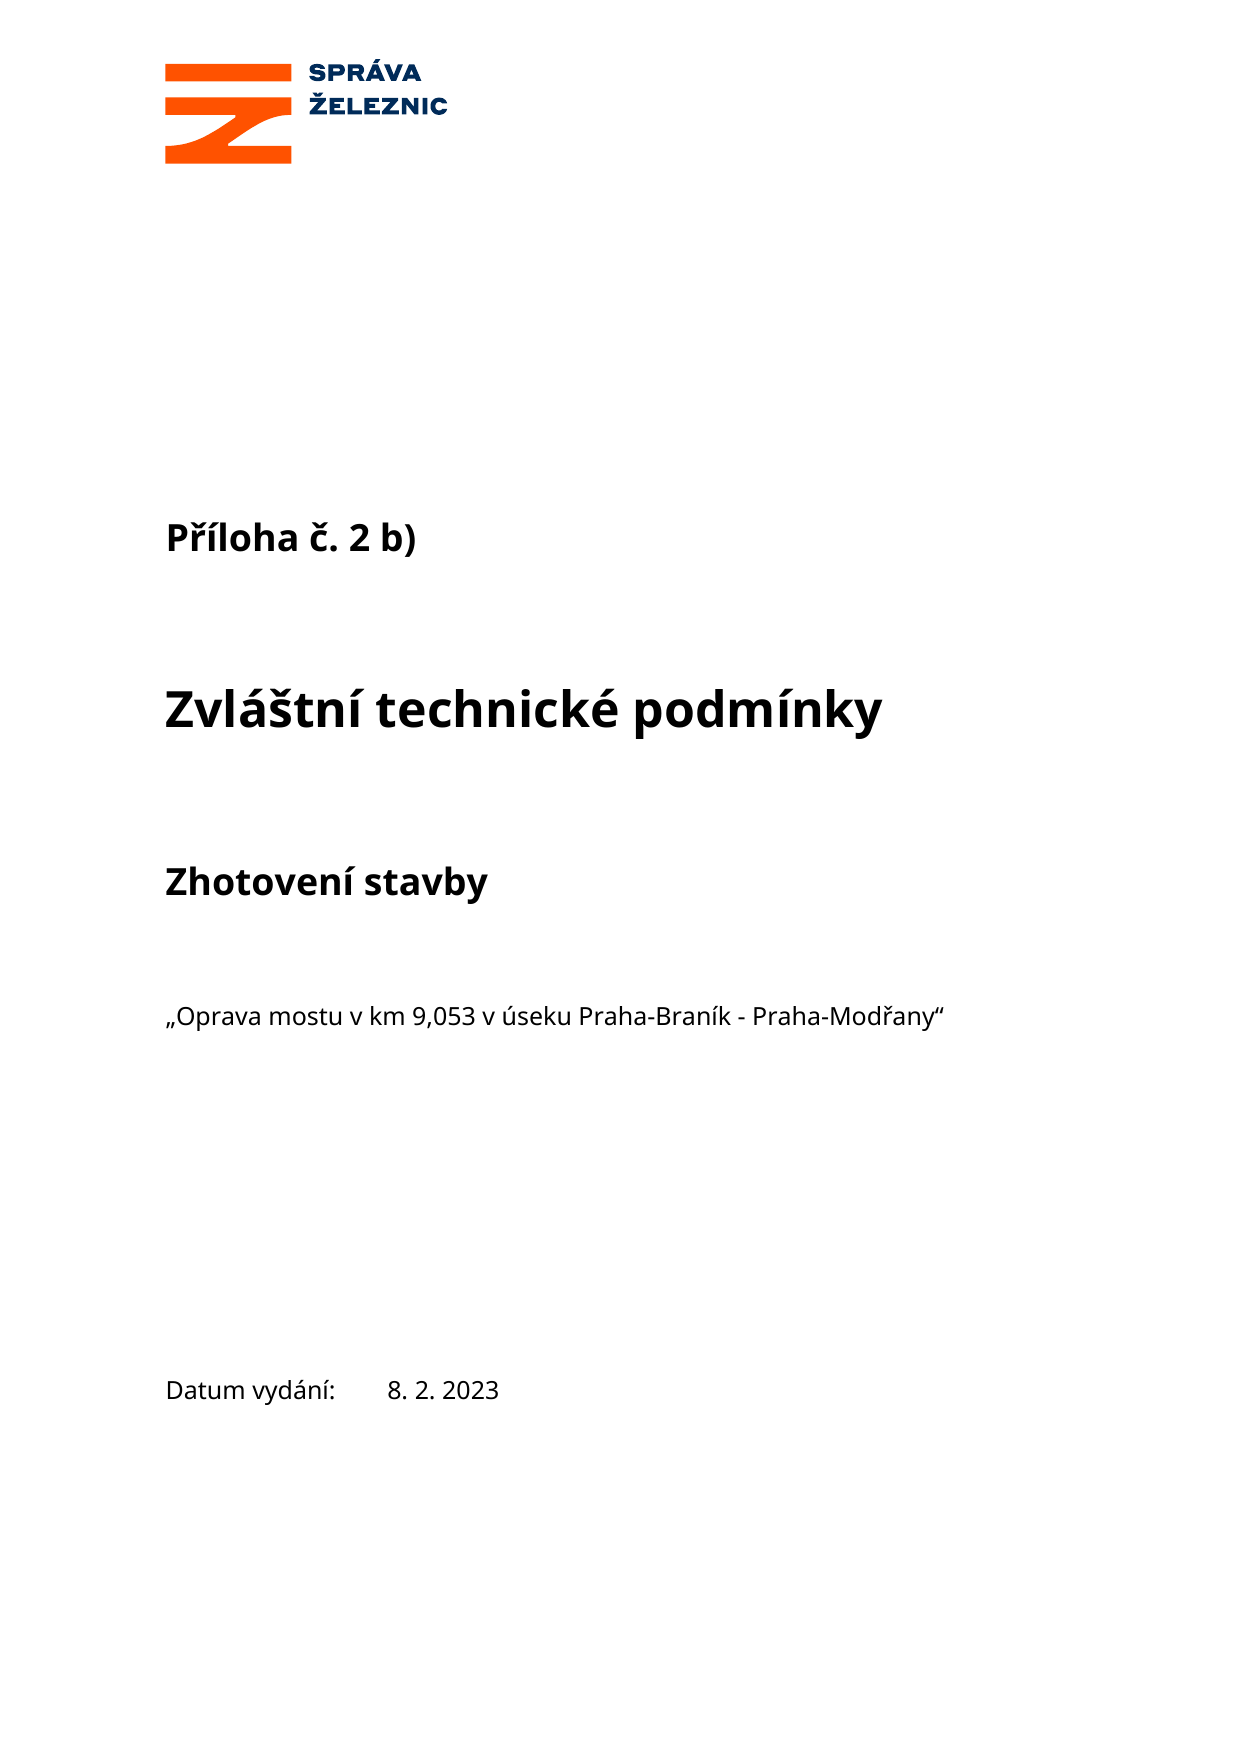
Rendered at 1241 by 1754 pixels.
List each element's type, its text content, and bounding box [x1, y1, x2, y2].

text Příloha č. 2 b) [165, 512, 1075, 563]
text Zhotovení stavby [165, 855, 1075, 906]
text Zvláštní technické podmínky [165, 674, 1075, 742]
text Datum vydání: 8. 2. 2023 [165, 1373, 1075, 1407]
